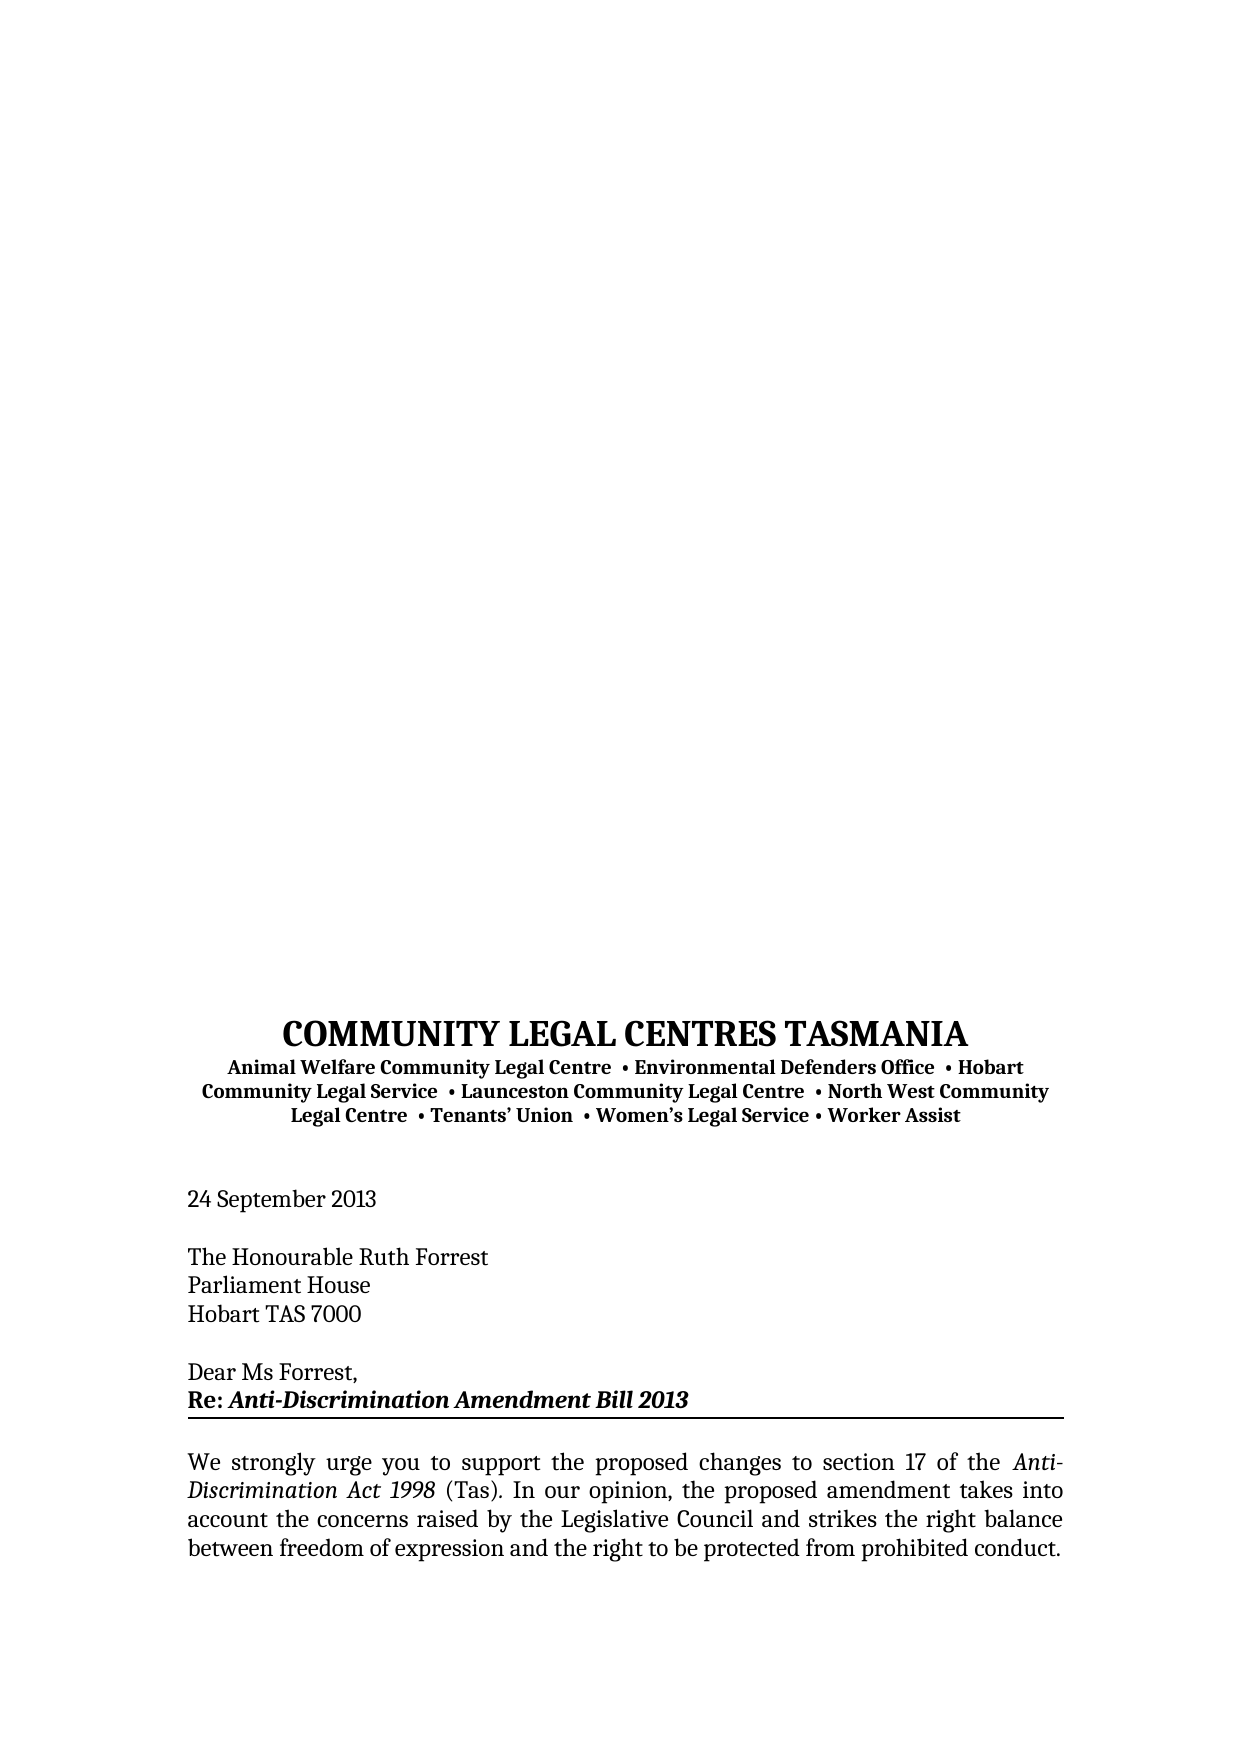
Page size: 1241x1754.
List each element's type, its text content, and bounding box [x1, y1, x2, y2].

text Animal Welfare Community Legal Centre • Environmental Defenders Office • Hobart Community Legal Service • Launceston Community Legal Centre • North West Community Legal Centre • Tenants’ Union • Women’s Legal Service • Worker Assist [187, 1056, 1064, 1127]
text The Honourable Ruth Forrest [187, 1242, 1064, 1271]
text Hobart TAS 7000 [187, 1300, 1064, 1329]
text We strongly urge you to support the proposed changes to section 17 of the Anti-Discrimination Act 1998 (Tas). In our opinion, the proposed amendment takes into account the concerns raised by the Legislative Council and strikes the right balance between freedom of expression and the right to be protected from prohibited conduct. [187, 1447, 1064, 1562]
text COMMUNITY LEGAL CENTRES TASMANIA [187, 1012, 1064, 1056]
text 24 September 2013 [187, 1185, 1064, 1214]
text Dear Ms Forrest, [187, 1357, 1064, 1386]
text Re: Anti-Discrimination Amendment Bill 2013 [187, 1386, 1064, 1419]
text Parliament House [187, 1271, 1064, 1300]
